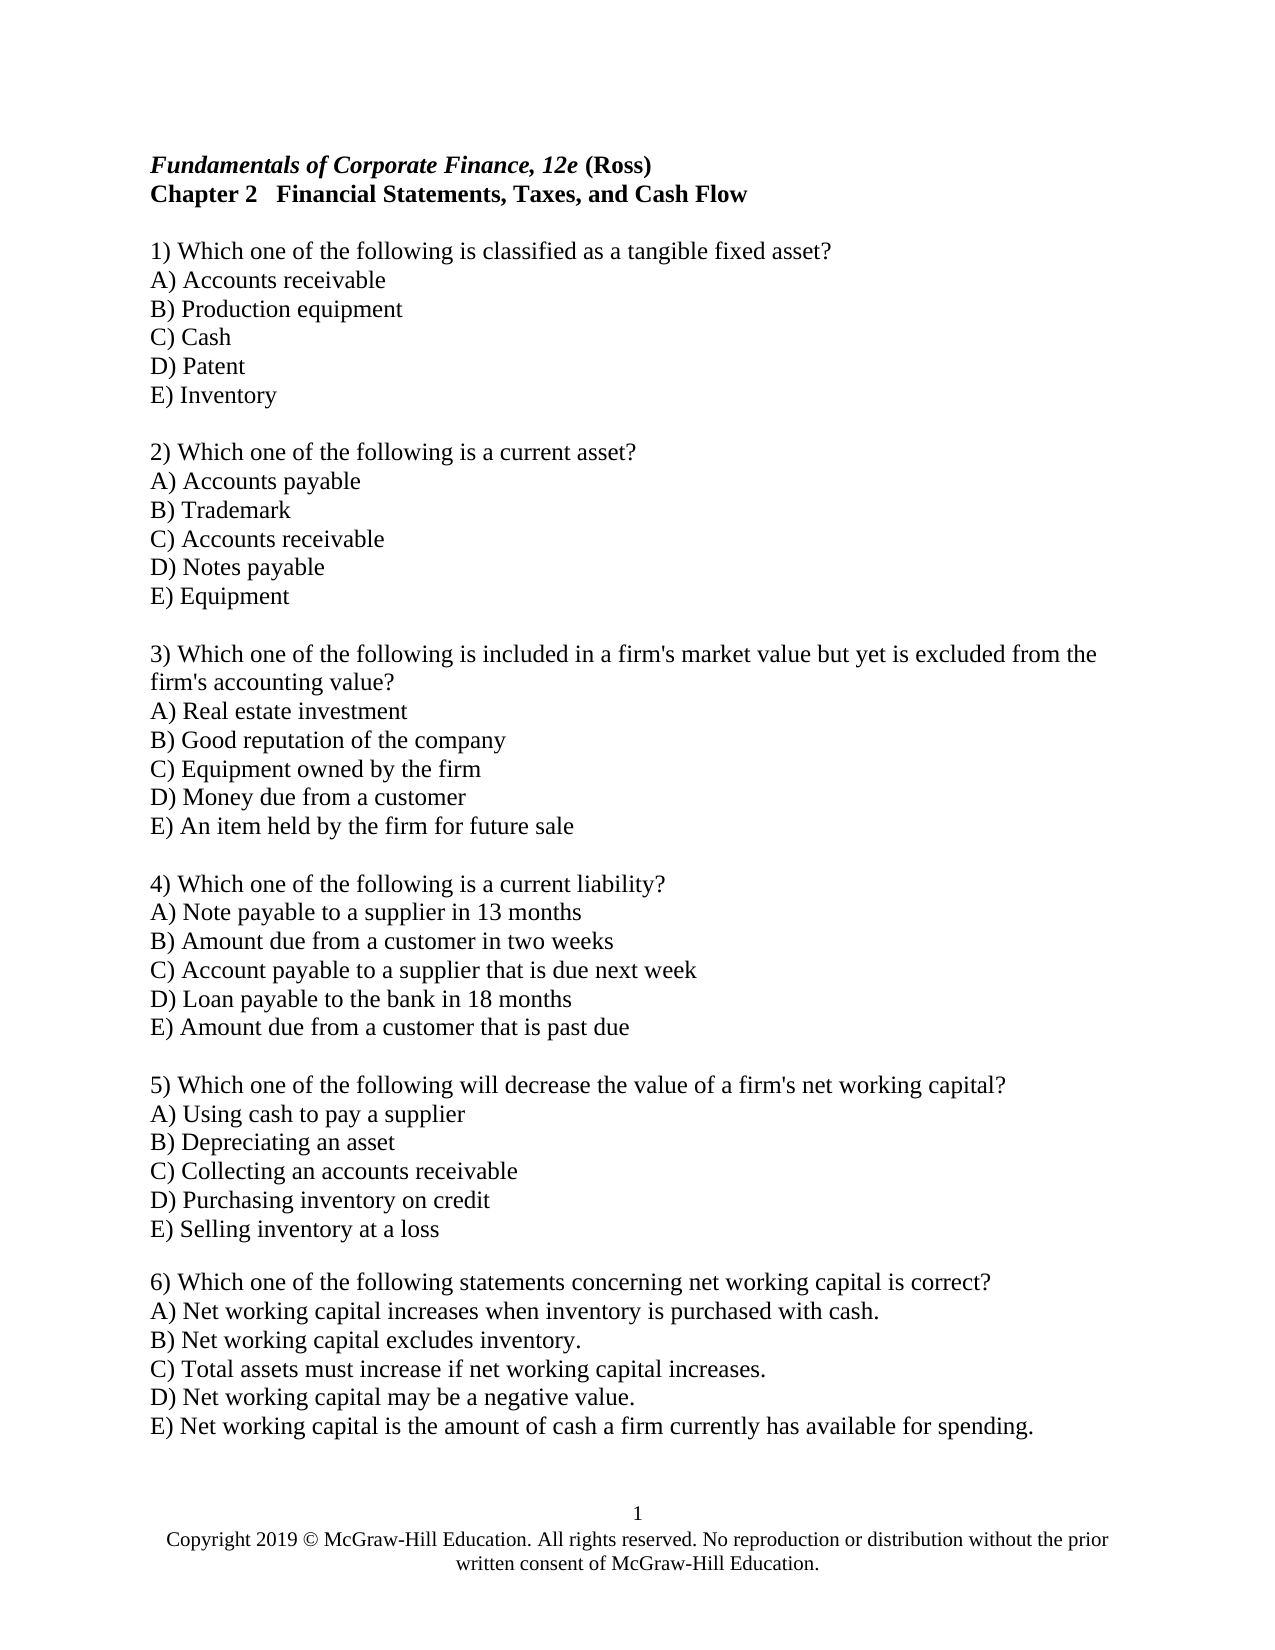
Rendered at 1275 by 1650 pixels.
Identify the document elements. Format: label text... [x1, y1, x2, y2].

text A) Note payable to a supplier in 13 months [150, 897, 1125, 926]
text E) An item held by the firm for future sale [150, 811, 1125, 840]
text D) Net working capital may be a negative value. [150, 1382, 1125, 1411]
text C) Accounts receivable [150, 524, 1125, 552]
text 2) Which one of the following is a current asset? [150, 437, 1125, 466]
text 1) Which one of the following is classified as a tangible fixed asset? [150, 236, 1125, 265]
text C) Account payable to a supplier that is due next week [150, 955, 1125, 984]
text A) Accounts payable [150, 466, 1125, 495]
text 4) Which one of the following is a current liability? [150, 869, 1125, 897]
text C) Cash [150, 322, 1125, 351]
text B) Depreciating an asset [150, 1127, 1125, 1156]
text A) Real estate investment [150, 696, 1125, 725]
text E) Amount due from a customer that is past due [150, 1012, 1125, 1041]
text 5) Which one of the following will decrease the value of a firm's net working capital? [150, 1070, 1125, 1099]
text C) Collecting an accounts receivable [150, 1156, 1125, 1185]
text 6) Which one of the following statements concerning net working capital is correct? [150, 1267, 1125, 1296]
text B) Good reputation of the company [150, 725, 1125, 754]
text Fundamentals of Corporate Finance, 12e (Ross) [150, 150, 1125, 179]
text E) Net working capital is the amount of cash a firm currently has available for spending. [150, 1411, 1125, 1440]
text 3) Which one of the following is included in a firm's market value but yet is excluded from the firm's accounting value? [150, 639, 1125, 696]
text E) Selling inventory at a loss [150, 1214, 1125, 1242]
text A) Accounts receivable [150, 265, 1125, 294]
text Chapter 2 Financial Statements, Taxes, and Cash Flow [150, 179, 1125, 207]
text D) Money due from a customer [150, 782, 1125, 811]
text D) Patent [150, 351, 1125, 380]
text E) Inventory [150, 380, 1125, 409]
text C) Equipment owned by the firm [150, 754, 1125, 782]
text B) Trademark [150, 495, 1125, 524]
text D) Notes payable [150, 552, 1125, 581]
text B) Production equipment [150, 294, 1125, 322]
text D) Loan payable to the bank in 18 months [150, 984, 1125, 1012]
text B) Amount due from a customer in two weeks [150, 926, 1125, 955]
text A) Using cash to pay a supplier [150, 1099, 1125, 1127]
text C) Total assets must increase if net working capital increases. [150, 1354, 1125, 1382]
text E) Equipment [150, 581, 1125, 610]
text B) Net working capital excludes inventory. [150, 1325, 1125, 1354]
text A) Net working capital increases when inventory is purchased with cash. [150, 1296, 1125, 1325]
text D) Purchasing inventory on credit [150, 1185, 1125, 1214]
